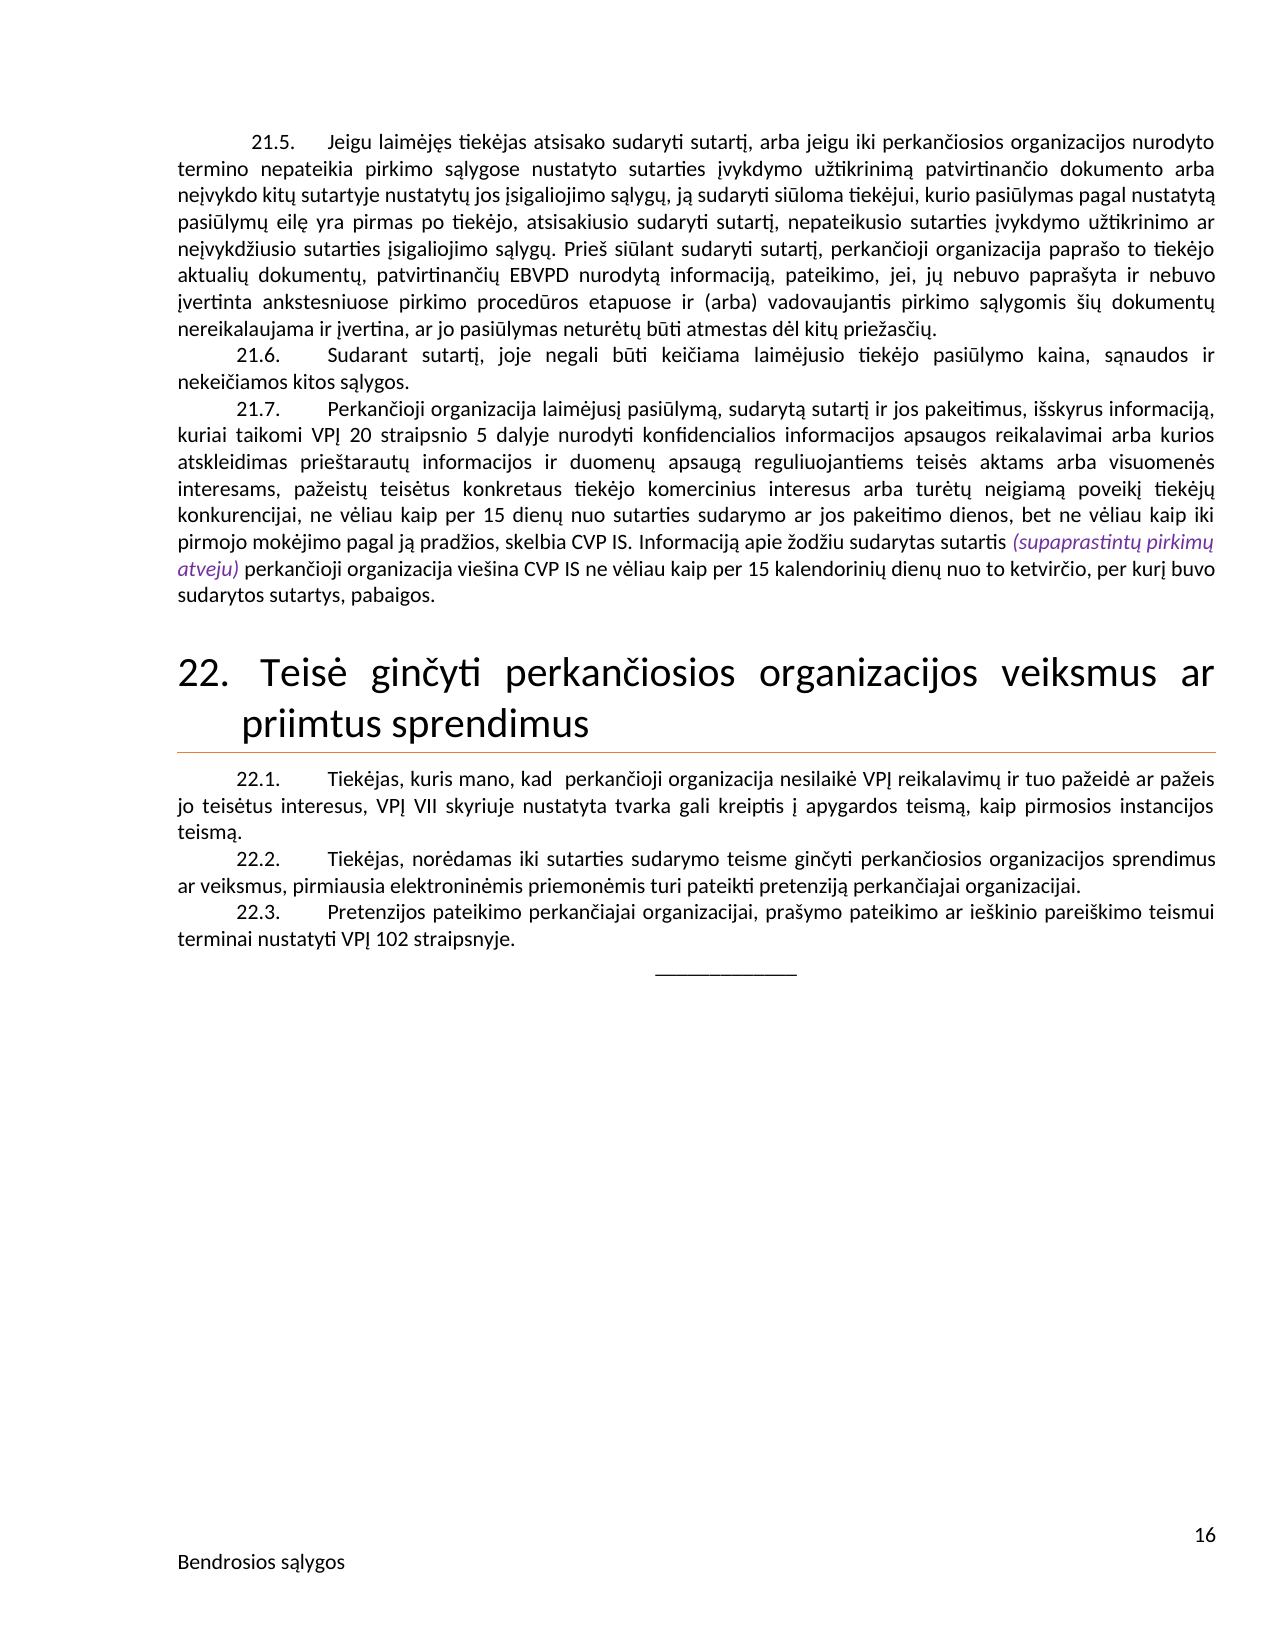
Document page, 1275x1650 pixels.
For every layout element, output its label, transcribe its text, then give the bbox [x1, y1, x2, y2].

list Tiekėjas, kuris mano, kad perkančioji organizacija nesilaikė VPĮ reikalavimų ir tuo pažeidė ar pažeis jo teisėtus interesus, VPĮ VII skyriuje nustatyta tvarka gali kreiptis į apygardos teismą, kaip pirmosios instancijos teismą. [177, 765, 1216, 845]
list Perkančioji organizacija laimėjusį pasiūlymą, sudarytą sutartį ir jos pakeitimus, išskyrus informaciją, kuriai taikomi VPĮ 20 straipsnio 5 dalyje nurodyti konfidencialios informacijos apsaugos reikalavimai arba kurios atskleidimas prieštarautų informacijos ir duomenų apsaugą reguliuojantiems teisės aktams arba visuomenės interesams, pažeistų teisėtus konkretaus tiekėjo komercinius interesus arba turėtų neigiamą poveikį tiekėjų konkurencijai, ne vėliau kaip per 15 dienų nuo sutarties sudarymo ar jos pakeitimo dienos, bet ne vėliau kaip iki pirmojo mokėjimo pagal ją pradžios, skelbia CVP IS. Informaciją apie žodžiu sudarytas sutartis (supaprastintų pirkimų atveju) perkančioji organizacija viešina CVP IS ne vėliau kaip per 15 kalendorinių dienų nuo to ketvirčio, per kurį buvo sudarytos sutartys, pabaigos. [177, 395, 1216, 608]
list Sudarant sutartį, joje negali būti keičiama laimėjusio tiekėjo pasiūlymo kaina, sąnaudos ir nekeičiamos kitos sąlygos. [177, 342, 1216, 395]
list Tiekėjas, norėdamas iki sutarties sudarymo teisme ginčyti perkančiosios organizacijos sprendimus ar veiksmus, pirmiausia elektroninėmis priemonėmis turi pateikti pretenziją perkančiajai organizacijai. [177, 845, 1216, 898]
list _____________ [236, 952, 1216, 978]
list Jeigu laimėjęs tiekėjas atsisako sudaryti sutartį, arba jeigu iki perkančiosios organizacijos nurodyto termino nepateikia pirkimo sąlygose nustatyto sutarties įvykdymo užtikrinimą patvirtinančio dokumento arba neįvykdo kitų sutartyje nustatytų jos įsigaliojimo sąlygų, ją sudaryti siūloma tiekėjui, kurio pasiūlymas pagal nustatytą pasiūlymų eilę yra pirmas po tiekėjo, atsisakiusio sudaryti sutartį, nepateikusio sutarties įvykdymo užtikrinimo ar neįvykdžiusio sutarties įsigaliojimo sąlygų. Prieš siūlant sudaryti sutartį, perkančioji organizacija paprašo to tiekėjo aktualių dokumentų, patvirtinančių EBVPD nurodytą informaciją, pateikimo, jei, jų nebuvo paprašyta ir nebuvo įvertinta ankstesniuose pirkimo procedūros etapuose ir (arba) vadovaujantis pirkimo sąlygomis šių dokumentų nereikalaujama ir įvertina, ar jo pasiūlymas neturėtų būti atmestas dėl kitų priežasčių. [177, 128, 1216, 342]
subtitle Teisė ginčyti perkančiosios organizacijos veiksmus ar priimtus sprendimus [177, 646, 1216, 752]
list Pretenzijos pateikimo perkančiajai organizacijai, prašymo pateikimo ar ieškinio pareiškimo teismui terminai nustatyti VPĮ 102 straipsnyje. [177, 898, 1216, 952]
